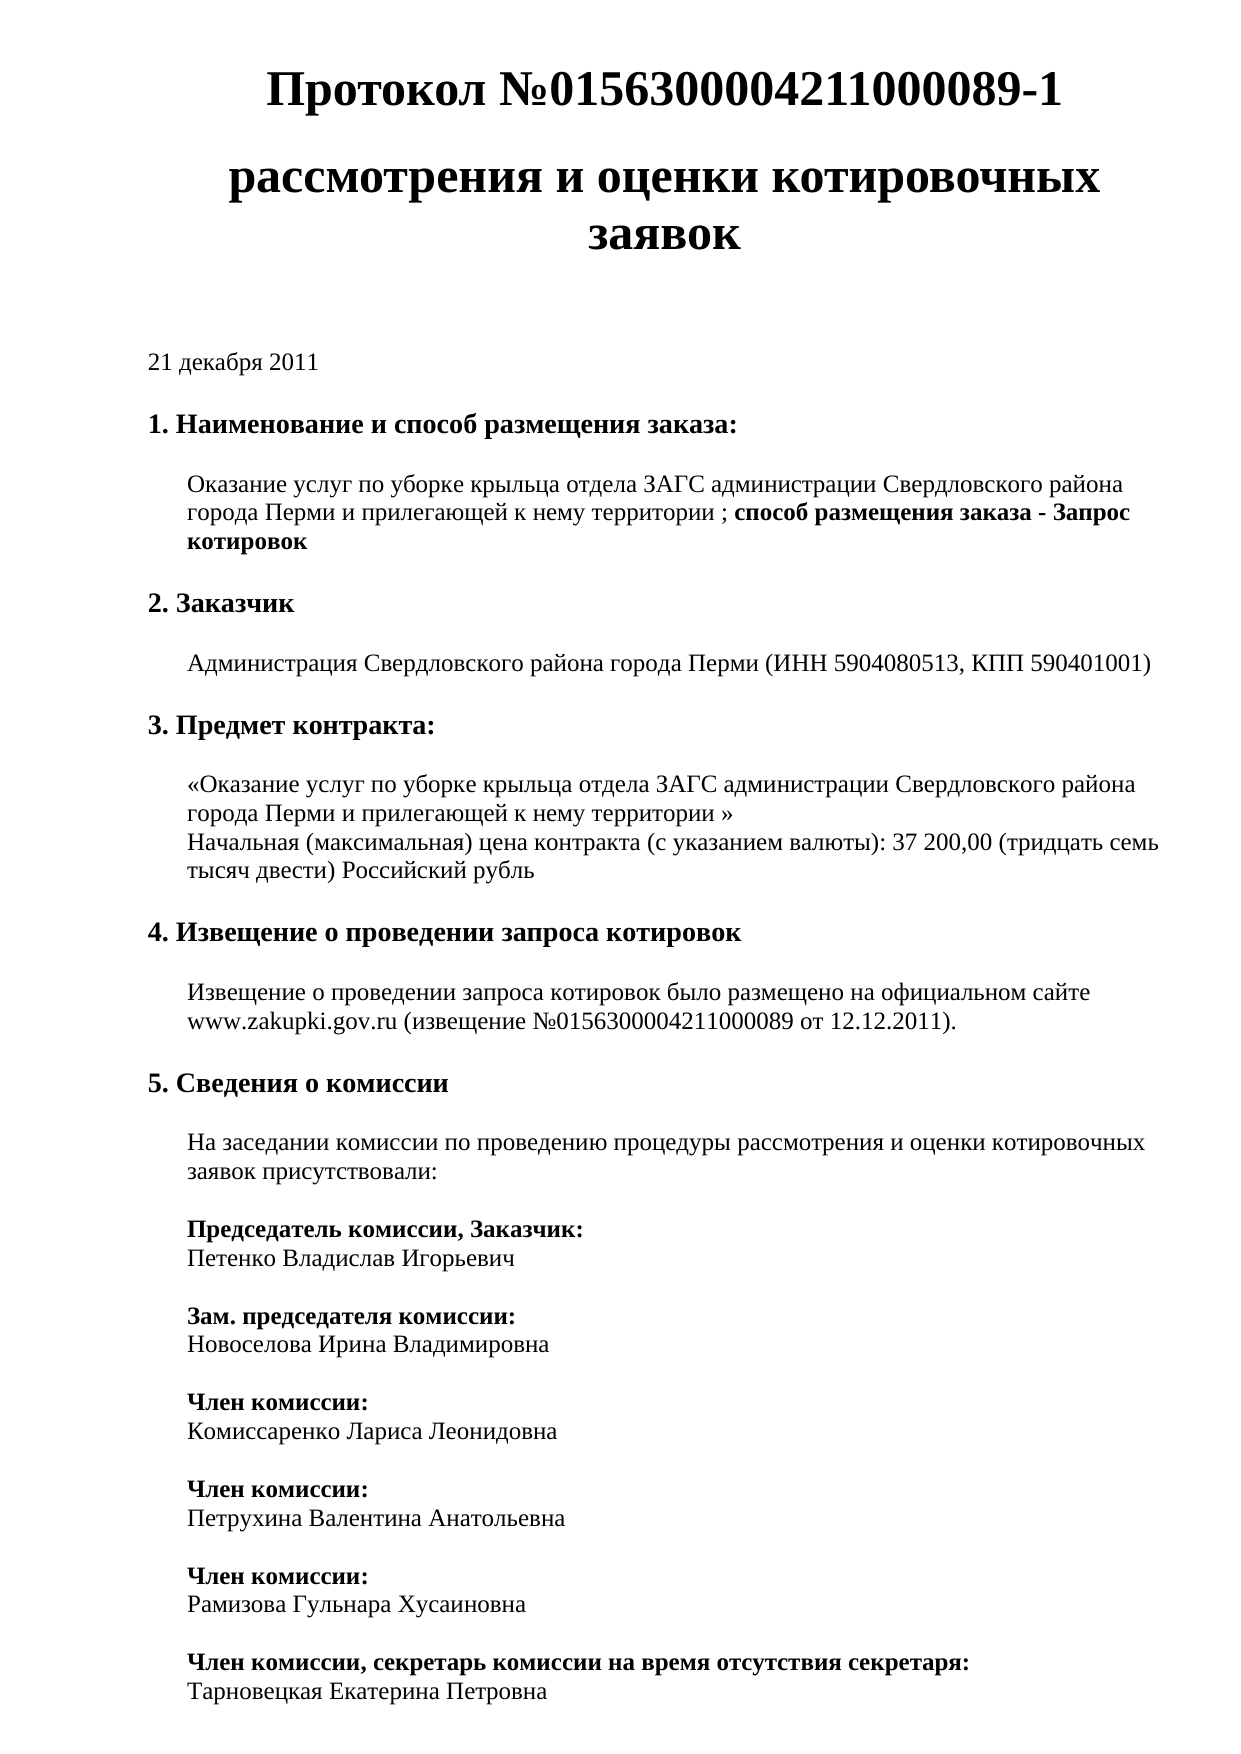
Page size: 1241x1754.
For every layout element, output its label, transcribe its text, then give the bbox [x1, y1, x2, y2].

text 3. Предмет контракта: [148, 708, 1181, 740]
text На заседании комиссии по проведению процедуры рассмотрения и оценки котировочных заявок присутствовали: [187, 1127, 1181, 1185]
text рассмотрения и оценки котировочных заявок [148, 145, 1181, 260]
text 21 декабря 2011 [148, 318, 1181, 376]
text 1. Наименование и способ размещения заказа: [148, 407, 1181, 439]
text Председатель комиссии, Заказчик: Петенко Владислав Игорьевич [187, 1214, 1181, 1272]
text 5. Сведения о комиссии [148, 1066, 1181, 1098]
text Администрация Свердловского района города Перми (ИНН 5904080513, КПП 590401001) [187, 648, 1181, 676]
text Член комиссии: Комиссаренко Лариса Леонидовна [187, 1387, 1181, 1445]
text 2. Заказчик [148, 586, 1181, 618]
text Извещение о проведении запроса котировок было размещено на официальном сайте www.zakupki.gov.ru (извещение №0156300004211000089 от 12.12.2011). [187, 977, 1181, 1034]
text 4. Извещение о проведении запроса котировок [148, 916, 1181, 948]
text Член комиссии: Рамизова Гульнара Хусаиновна [187, 1561, 1181, 1618]
text Протокол №0156300004211000089-1 [148, 59, 1181, 116]
text Член комиссии: Петрухина Валентина Анатольевна [187, 1474, 1181, 1532]
text «Оказание услуг по уборке крыльца отдела ЗАГС администрации Свердловского района города Перми и прилегающей к нему территории » Начальная (максимальная) цена контракта (с указанием валюты): 37 200,00 (тридцать семь тысяч двести) Российский рубль [187, 769, 1181, 884]
text Зам. председателя комиссии: Новоселова Ирина Владимировна [187, 1301, 1181, 1358]
text Член комиссии, секретарь комиссии на время отсутствия секретаря: Тарновецкая Екатерина Петровна [187, 1647, 1181, 1705]
text Оказание услуг по уборке крыльца отдела ЗАГС администрации Свердловского района города Перми и прилегающей к нему территории ; способ размещения заказа - Запрос котировок [187, 469, 1181, 555]
